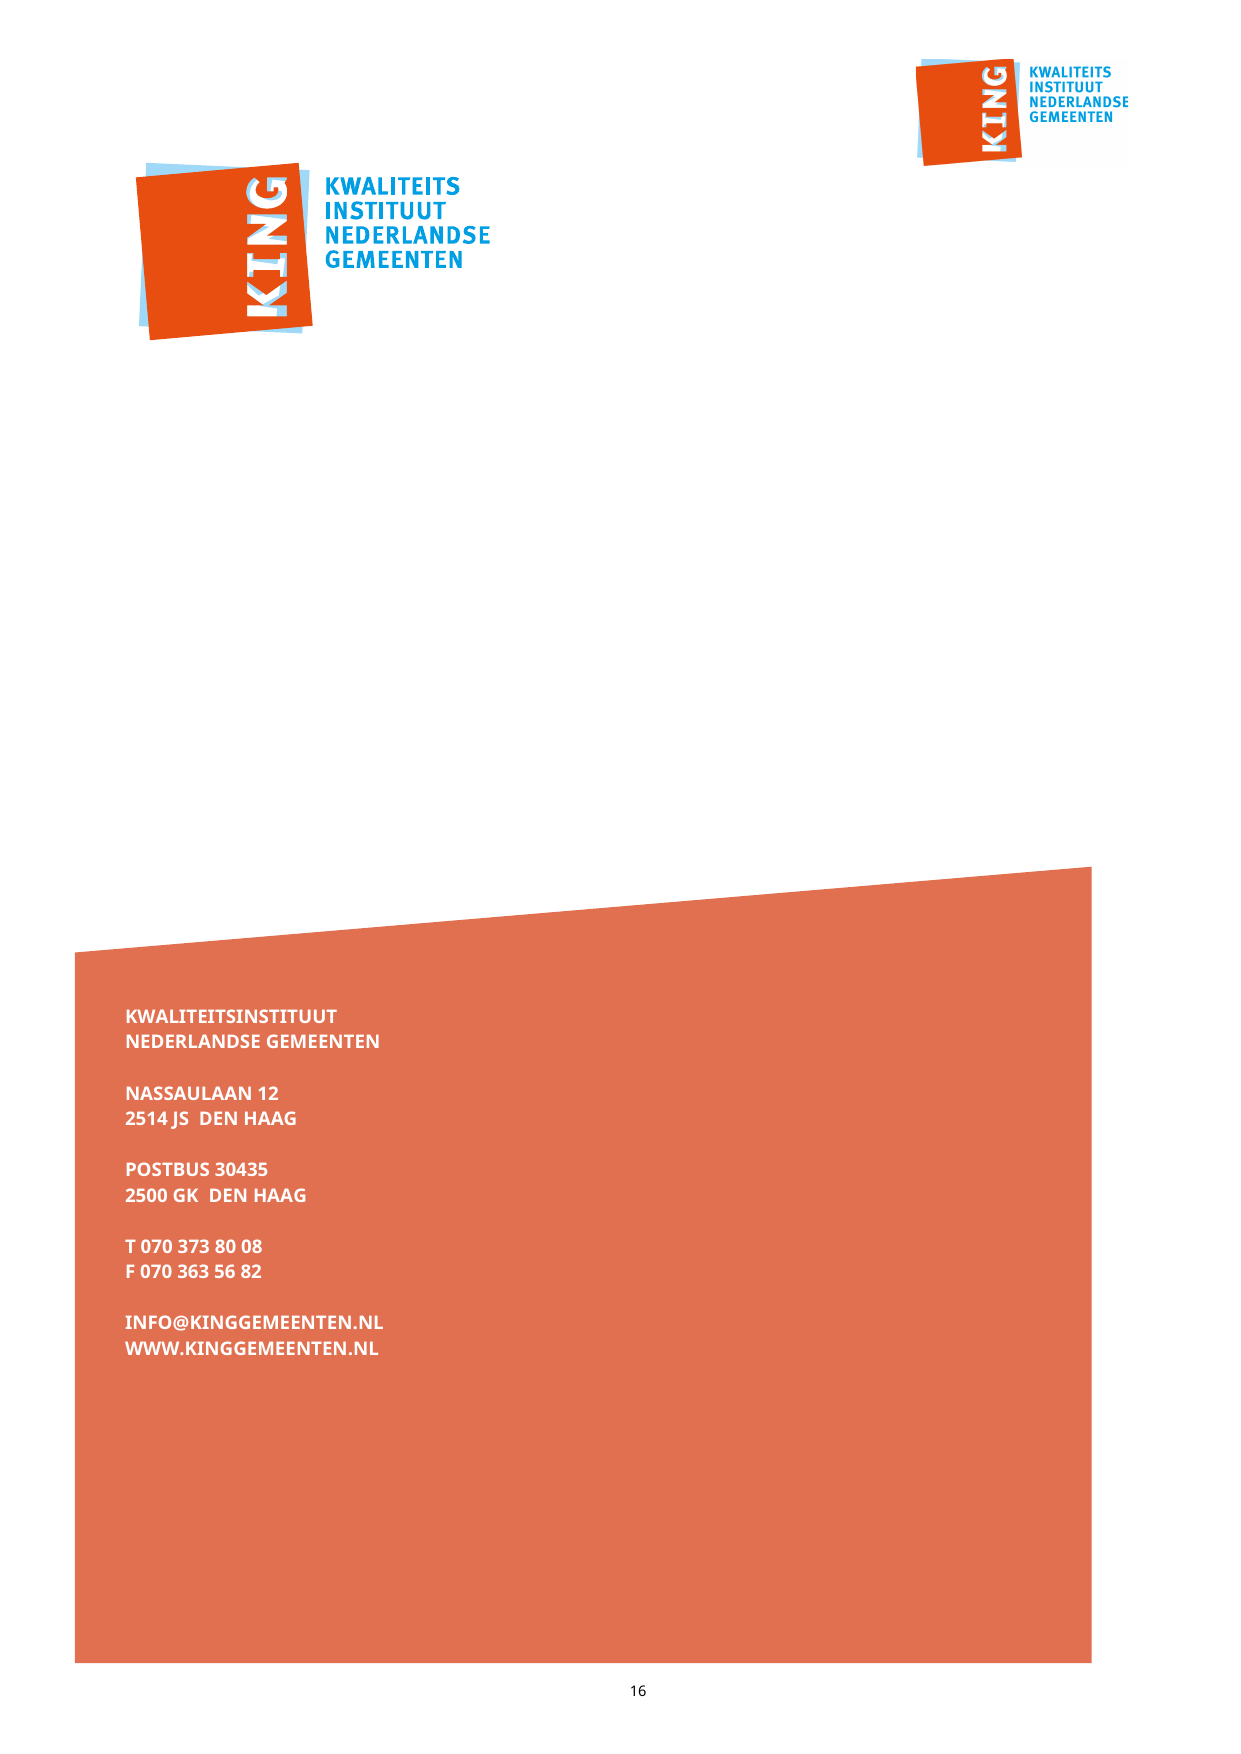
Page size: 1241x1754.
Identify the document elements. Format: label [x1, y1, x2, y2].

picture [915, 59, 1129, 166]
